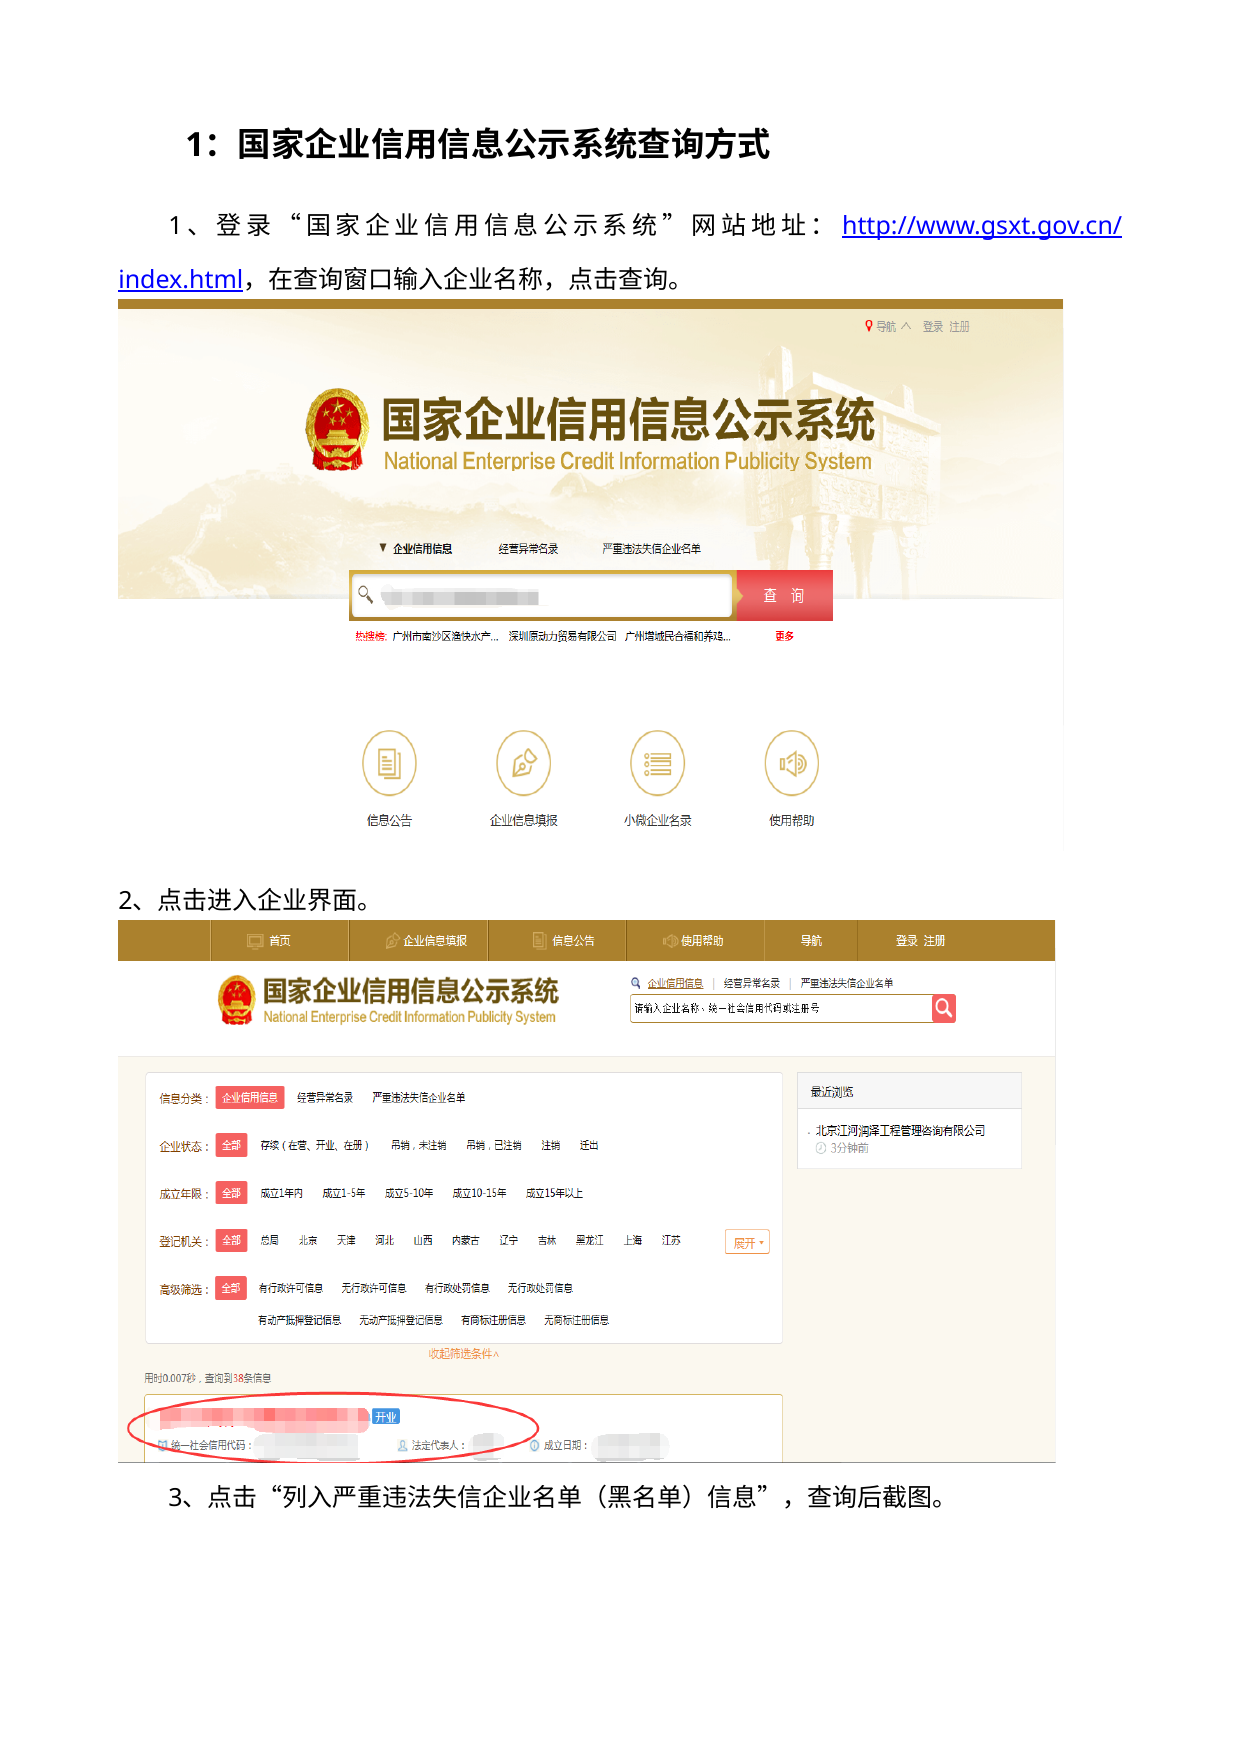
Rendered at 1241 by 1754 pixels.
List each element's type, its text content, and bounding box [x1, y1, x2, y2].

list 点击“列入严重违法失信企业名单（黑名单）信息”，查询后截图。 [118, 1477, 1122, 1514]
text 2、点击进入企业界面。 [118, 866, 1122, 920]
text 1、登录“国家企业信用信息公示系统”网站地址：http://www.gsxt.gov.cn/index.html，在查询窗口输入企业名称，点击查询。 [118, 191, 1122, 299]
text 1：国家企业信用信息公示系统查询方式 [118, 118, 1240, 167]
picture [118, 299, 1064, 851]
picture [118, 920, 1056, 1463]
